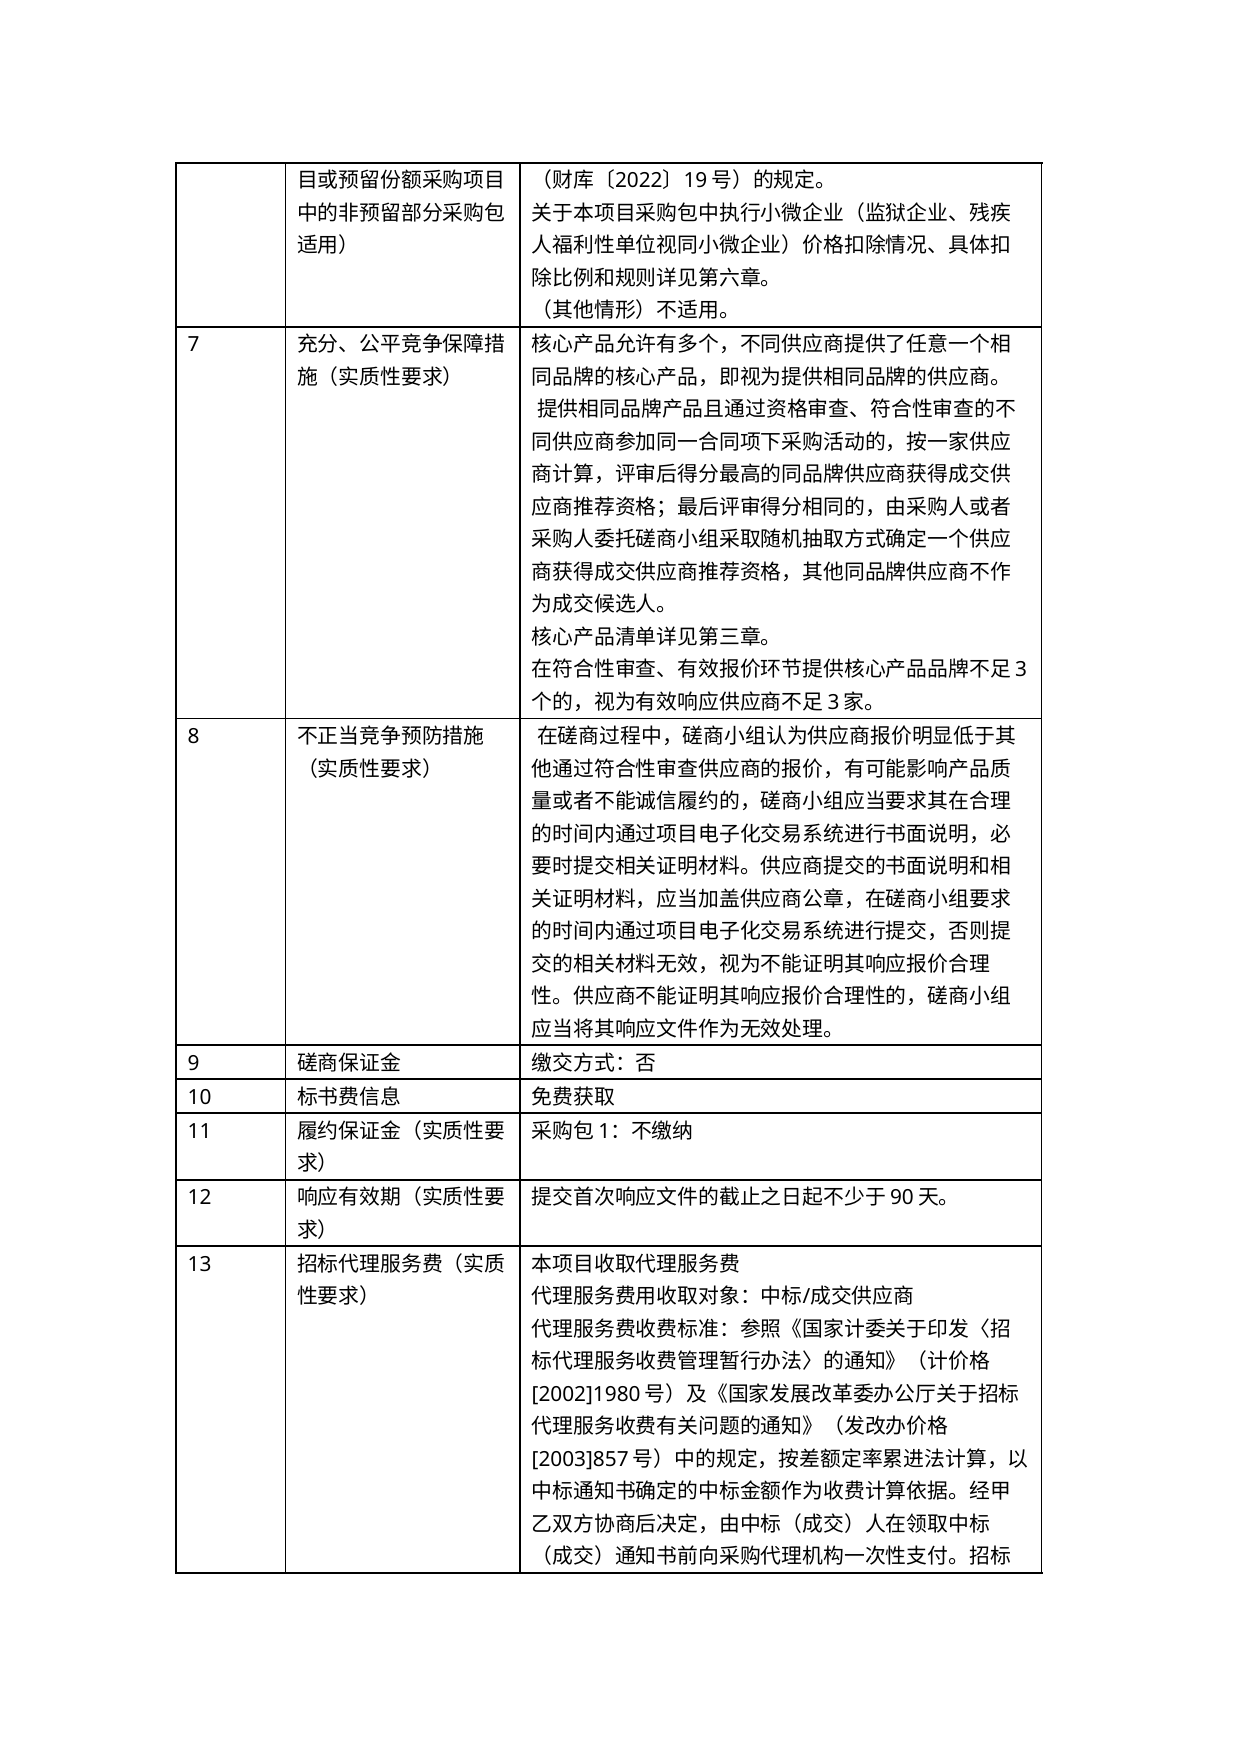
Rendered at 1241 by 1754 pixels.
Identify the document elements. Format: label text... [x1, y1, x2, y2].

table_cell 11 [177, 1114, 285, 1179]
table_cell 不正当竞争预防措施（实质性要求） [286, 719, 519, 1044]
table_cell 充分、公平竞争保障措施（实质性要求） [286, 328, 519, 718]
table_cell 标书费信息 [286, 1080, 519, 1112]
table_cell 13 [177, 1247, 285, 1572]
table_cell 12 [177, 1181, 285, 1245]
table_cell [521, 1247, 1041, 1572]
table_cell 6 [177, 164, 285, 326]
table_cell 7 [177, 328, 285, 718]
table_cell 采购包1：不缴纳 [521, 1114, 1041, 1179]
table_cell 免费获取 [521, 1080, 1041, 1112]
table_cell 9 [177, 1046, 285, 1078]
table_cell 在磋商过程中，磋商小组认为供应商报价明显低于其他通过符合性审查供应商的报价，有可能影响产品质量或者不能诚信履约的，磋商小组应当要求其在合理的时间内通过项目电子化交易系统进行书面说明，必要时提交相关证明材料。供应商提交的书面说明和相关证明材料，应当加盖供应商公章，在磋商小组要求的时间内通过项目电子化交易系统进行提交，否则提交的相关材料无效，视为不能证明其响应报价合理性。供应商不能证明其响应报价合理性的，磋商小组应当将其响应文件作为无效处理。 [521, 719, 1041, 1044]
table_cell 提交首次响应文件的截止之日起不少于90天。 [521, 1181, 1041, 1245]
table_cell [286, 164, 519, 326]
table_cell 响应有效期（实质性要求） [286, 1181, 519, 1245]
table_cell 招标代理服务费（实质性要求） [286, 1247, 519, 1572]
table_cell 10 [177, 1080, 285, 1112]
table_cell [521, 164, 1041, 326]
table_cell 核心产品允许有多个，不同供应商提供了任意一个相同品牌的核心产品，即视为提供相同品牌的供应商。 提供相同品牌产品且通过资格审查、符合性审查的不同供应商参加同一合同项下采购活动的，按一家供应商计算，评审后得分最高的同品牌供应商获得成交供应商推荐资格；最后评审得分相同的，由采购人或者采购人委托磋商小组采取随机抽取方式确定一个供应商获得成交供应商推荐资格，其他同品牌供应商不作为成交候选人。 核心产品清单详见第三章。 在符合性审查、有效报价环节提供核心产品品牌不足3个的，视为有效响应供应商不足3家。 [521, 328, 1041, 718]
table_cell 8 [177, 719, 285, 1044]
table_cell 缴交方式：否 [521, 1046, 1041, 1078]
table_cell 履约保证金（实质性要求） [286, 1114, 519, 1179]
table_cell 磋商保证金 [286, 1046, 519, 1078]
